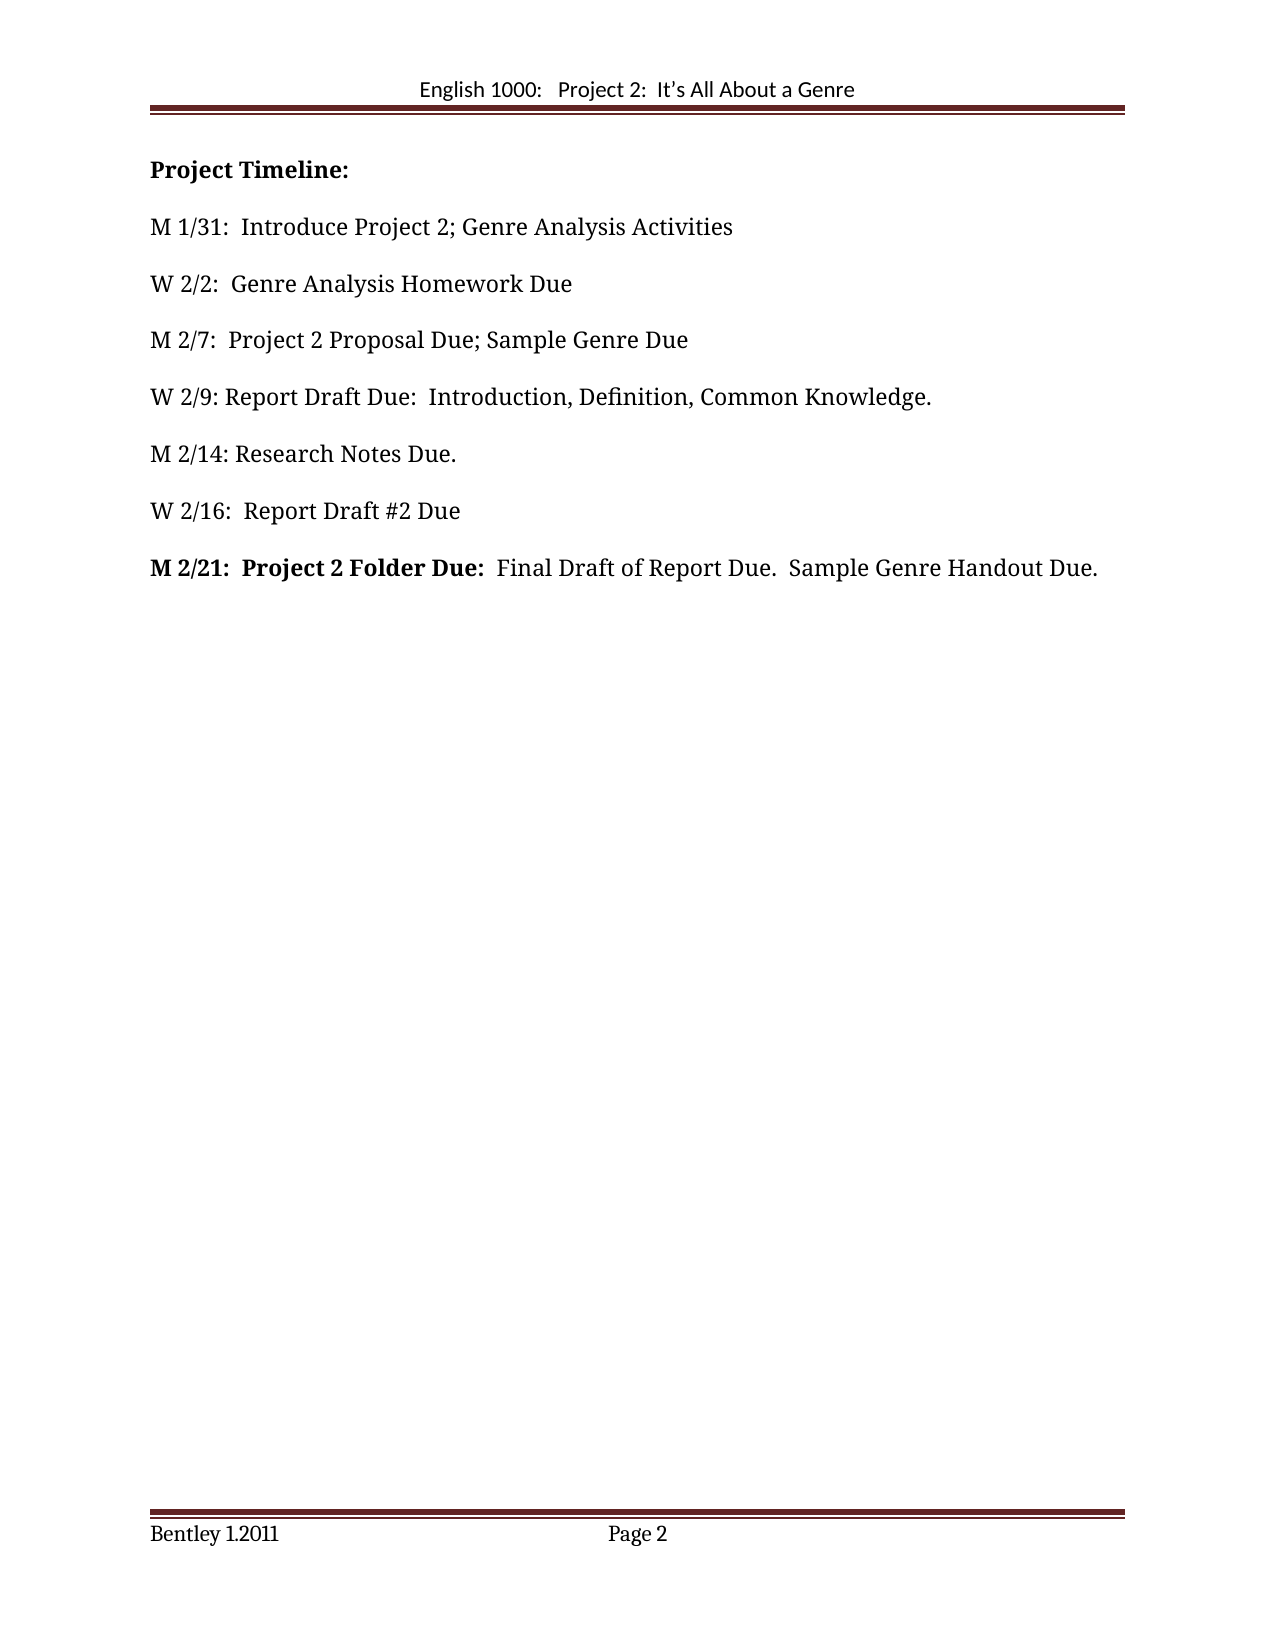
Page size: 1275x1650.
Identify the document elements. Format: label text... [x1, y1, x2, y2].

text M 1/31: Introduce Project 2; Genre Analysis Activities [150, 211, 1125, 242]
text M 2/7: Project 2 Proposal Due; Sample Genre Due [150, 324, 1125, 356]
text M 2/21: Project 2 Folder Due: Final Draft of Report Due. Sample Genre Handout Due. [150, 552, 1125, 583]
text M 2/14: Research Notes Due. [150, 438, 1125, 469]
text W 2/2: Genre Analysis Homework Due [150, 268, 1125, 299]
text W 2/16: Report Draft #2 Due [150, 495, 1125, 526]
text W 2/9: Report Draft Due: Introduction, Definition, Common Knowledge. [150, 381, 1125, 412]
text Project Timeline: [150, 154, 1125, 185]
